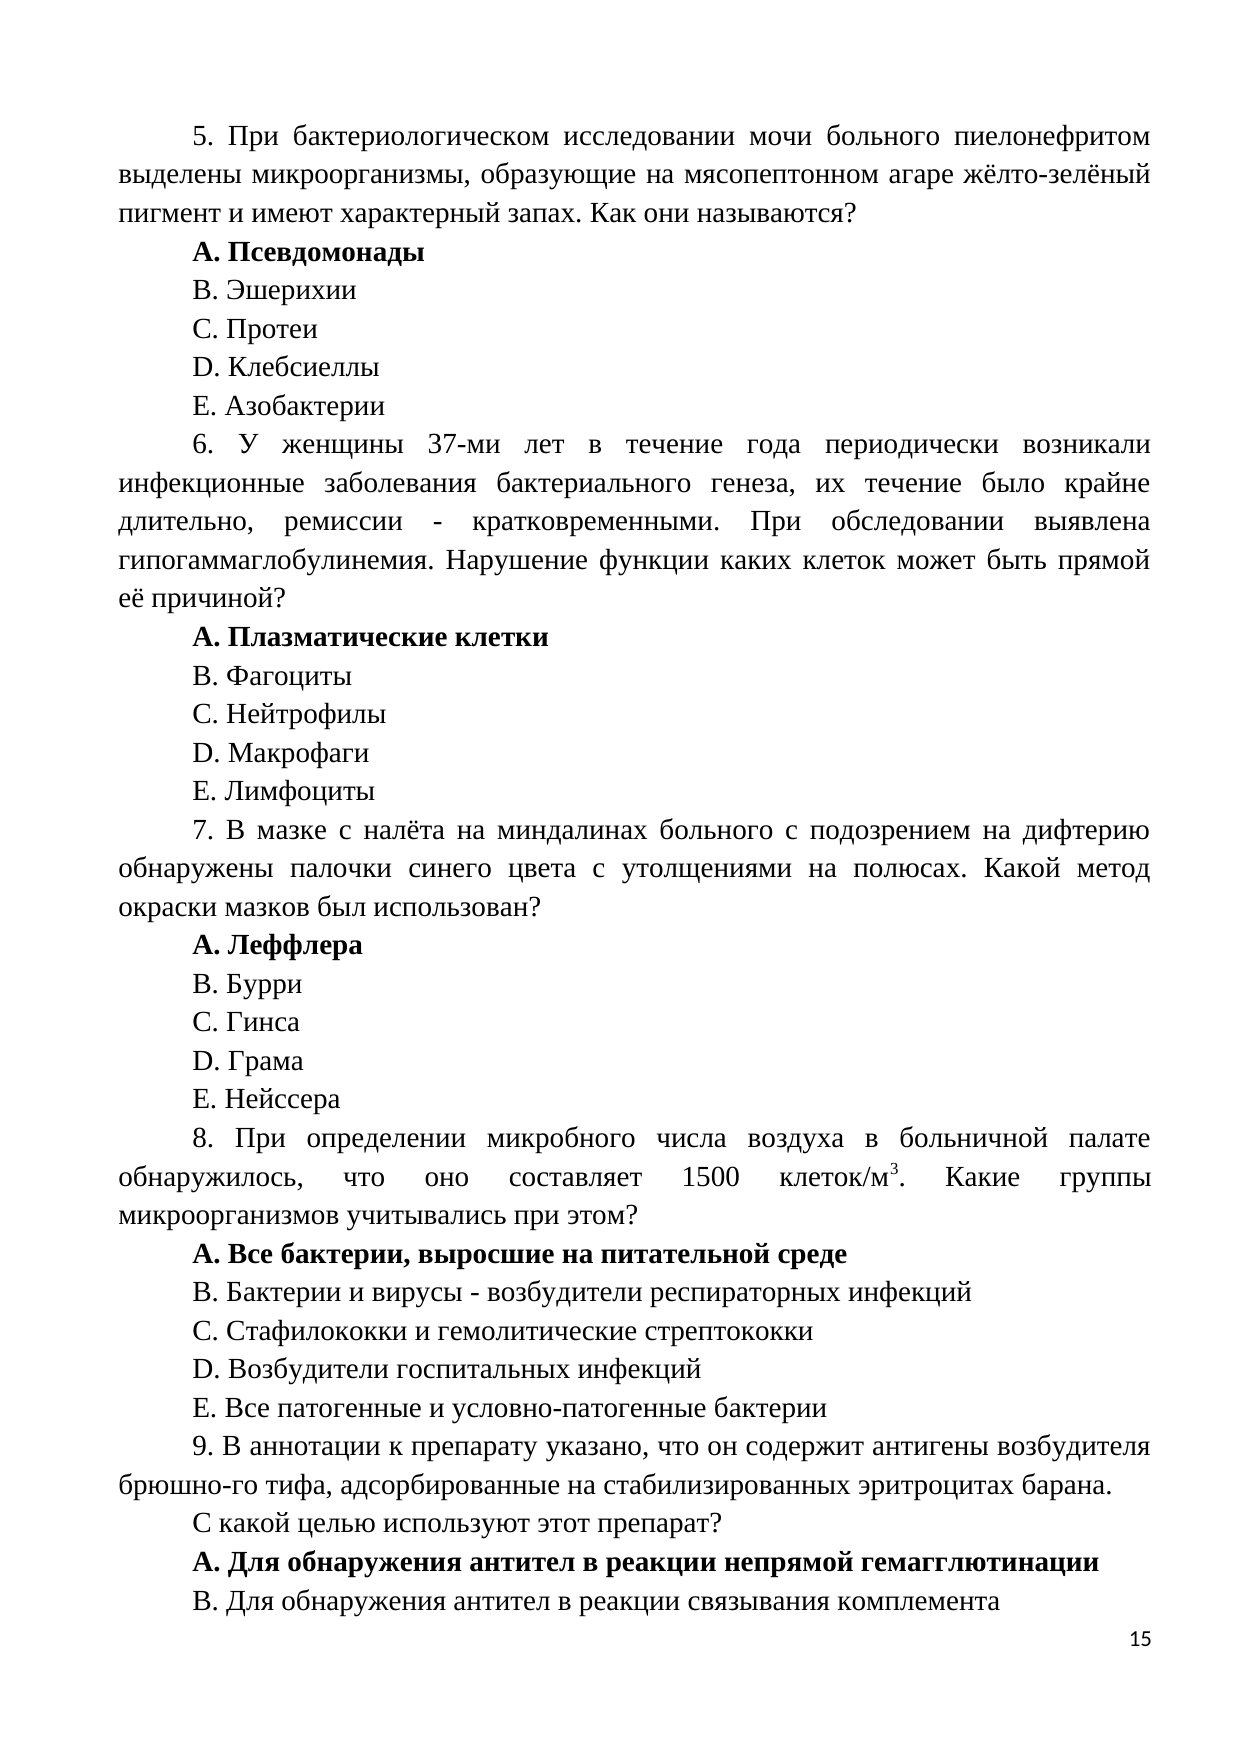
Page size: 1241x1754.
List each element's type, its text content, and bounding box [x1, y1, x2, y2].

text A. Плазматические клетки [118, 619, 1152, 653]
text C. Протеи [118, 311, 1152, 344]
text B. Бурри [118, 966, 1152, 999]
text B. Эшерихии [118, 272, 1152, 306]
text D. Макрофаги [118, 735, 1152, 768]
text D. Грама [118, 1043, 1152, 1077]
text 6. У женщины 37-ми лет в течение года периодически возникали инфекционные заболевания бактериального генеза, их течение было крайне длительно, ремиссии - кратковременными. При обследовании выявлена гипогаммаглобулинемия. Нарушение функции каких клеток может быть прямой её причиной? [118, 426, 1152, 614]
text 8. При определении микробного числа воздуха в больничной палате обнаружилось, что оно составляет 1500 клеток/м3. Какие группы микроорганизмов учитывались при этом? [118, 1120, 1152, 1231]
text 9. В аннотации к препарату указано, что он содержит антигены возбудителя брюшно-го тифа, адсорбированные на стабилизированных эритроцитах барана. [118, 1428, 1152, 1501]
text B. Бактерии и вирусы - возбудители респираторных инфекций [118, 1274, 1152, 1308]
text 7. В мазке с налёта на миндалинах больного с подозрением на дифтерию обнаружены палочки синего цвета с утолщениями на полюсах. Какой метод окраски мазков был использован? [118, 812, 1152, 922]
text D. Клебсиеллы [118, 349, 1152, 383]
text E. Азобактерии [118, 388, 1152, 421]
text A. Псевдомонады [118, 234, 1152, 267]
text 5. При бактериологическом исследовании мочи больного пиелонефритом выделены микроорганизмы, образующие на мясопептонном агаре жёлто-зелёный пигмент и имеют характерный запах. Как они называются? [118, 118, 1152, 229]
text E. Все патогенные и условно-патогенные бактерии [118, 1390, 1152, 1423]
text C. Гинса [118, 1004, 1152, 1038]
text C. Нейтрофилы [118, 696, 1152, 730]
text A. Для обнаружения антител в реакции непрямой гемагглютинации [118, 1544, 1152, 1578]
text A. Леффлера [118, 927, 1152, 961]
text E. Лимфоциты [118, 773, 1152, 807]
text С какой целью используют этот препарат? [118, 1506, 1152, 1539]
text C. Стафилококки и гемолитические стрептококки [118, 1313, 1152, 1346]
text B. Для обнаружения антител в реакции связывания комплемента [118, 1583, 1152, 1616]
text E. Нейссера [118, 1082, 1152, 1115]
text B. Фагоциты [118, 658, 1152, 691]
text A. Все бактерии, выросшие на питательной среде [118, 1236, 1152, 1269]
text D. Возбудители госпитальных инфекций [118, 1351, 1152, 1385]
